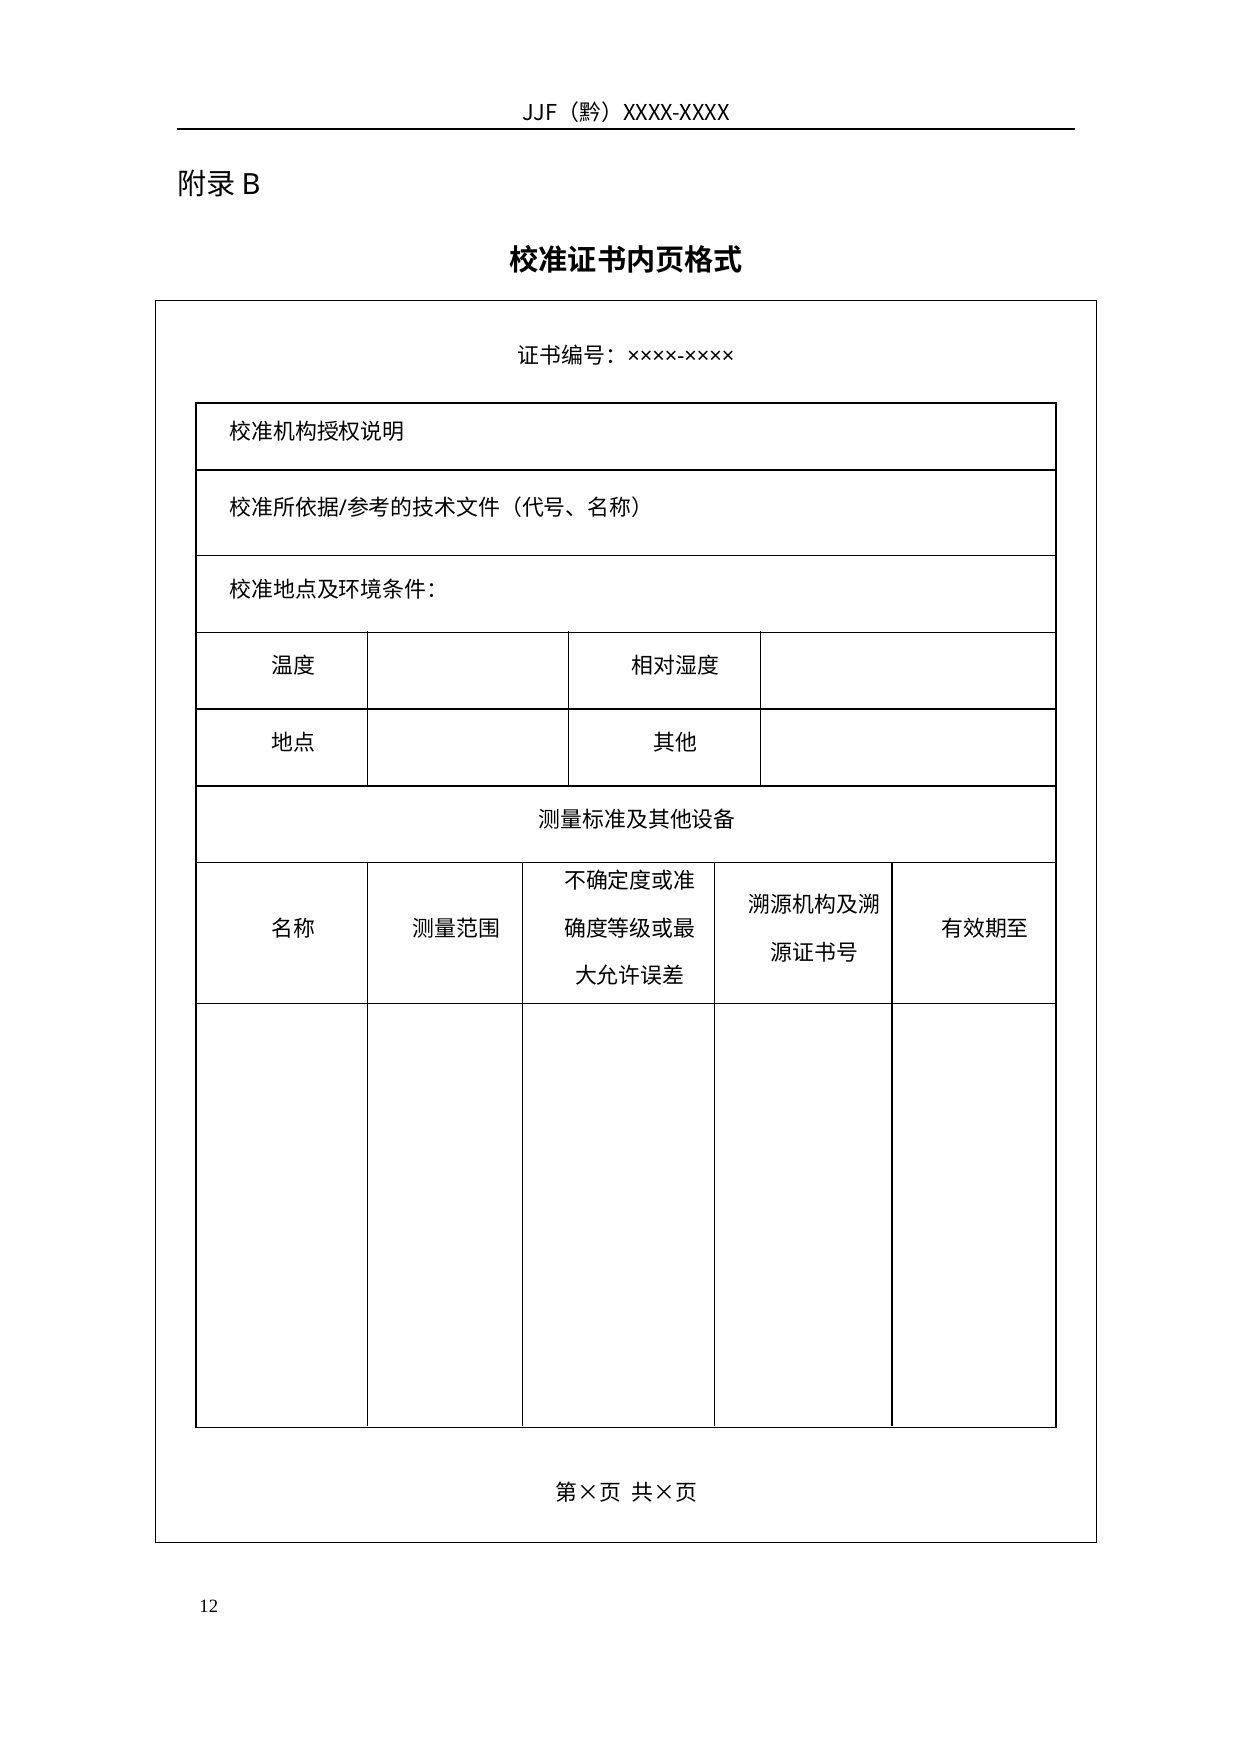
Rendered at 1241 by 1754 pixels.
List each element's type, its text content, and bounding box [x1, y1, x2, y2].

text 校准证书内页格式 [177, 236, 1075, 278]
text 附录B [177, 160, 1075, 203]
table_header 证书编号：××××-×××× 第×页 共×页 [156, 301, 1096, 1542]
